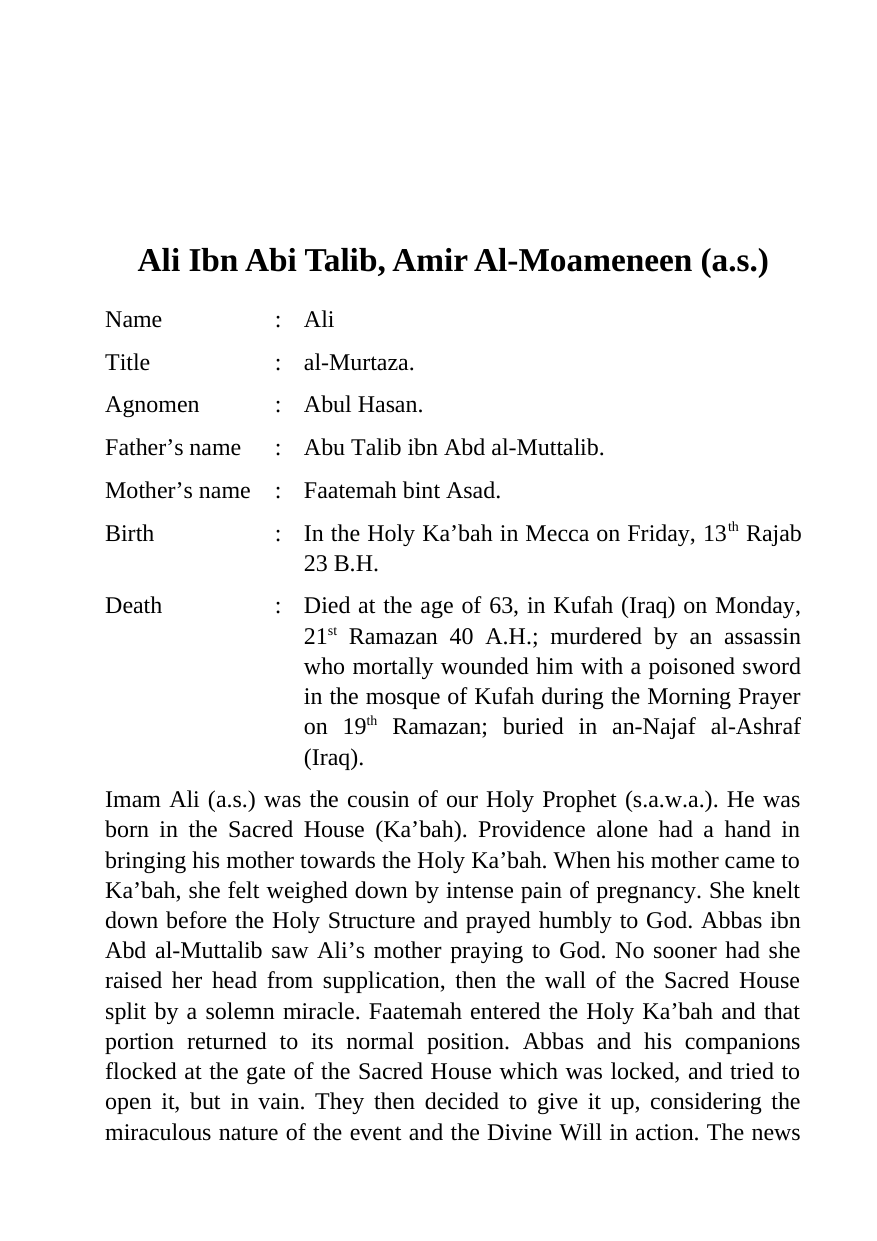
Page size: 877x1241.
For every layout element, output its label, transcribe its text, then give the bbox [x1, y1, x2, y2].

table_cell Abu Talib ibn Abd al-Muttalib. [293, 431, 813, 474]
table_cell : [263, 431, 292, 474]
table_cell Birth [94, 517, 263, 590]
subtitle Ali Ibn Abi Talib, Amir Al-Moameneen (a.s.) [105, 240, 802, 278]
table_cell : [263, 590, 292, 783]
table_cell Father’s name [94, 431, 263, 474]
table_cell Agnomen [94, 389, 263, 431]
table_cell : [263, 517, 292, 590]
table_cell Died at the age of 63, in Kufah (Iraq) on Monday, 21st Ramazan 40 A.H.; murdered by an assassin who mortally wounded him with a poisoned sword in the mosque of Kufah during the Morning Prayer on 19th Ramazan; buried in an-Najaf al-Ashraf (Iraq). [293, 590, 813, 783]
table_cell In the Holy Ka’bah in Mecca on Friday, 13th Rajab 23 B.H. [293, 517, 813, 590]
table_cell : [263, 474, 292, 517]
table_cell Title [94, 346, 263, 389]
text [105, 783, 802, 1146]
table_cell al-Murtaza. [293, 346, 813, 389]
table_header : [263, 303, 292, 346]
table_header Ali [293, 303, 813, 346]
table_cell Mother’s name [94, 474, 263, 517]
table_cell Abul Hasan. [293, 389, 813, 431]
table_cell Death [94, 590, 263, 783]
table_header Name [94, 303, 263, 346]
table_cell : [263, 346, 292, 389]
table_cell : [263, 389, 292, 431]
table_cell Faatemah bint Asad. [293, 474, 813, 517]
